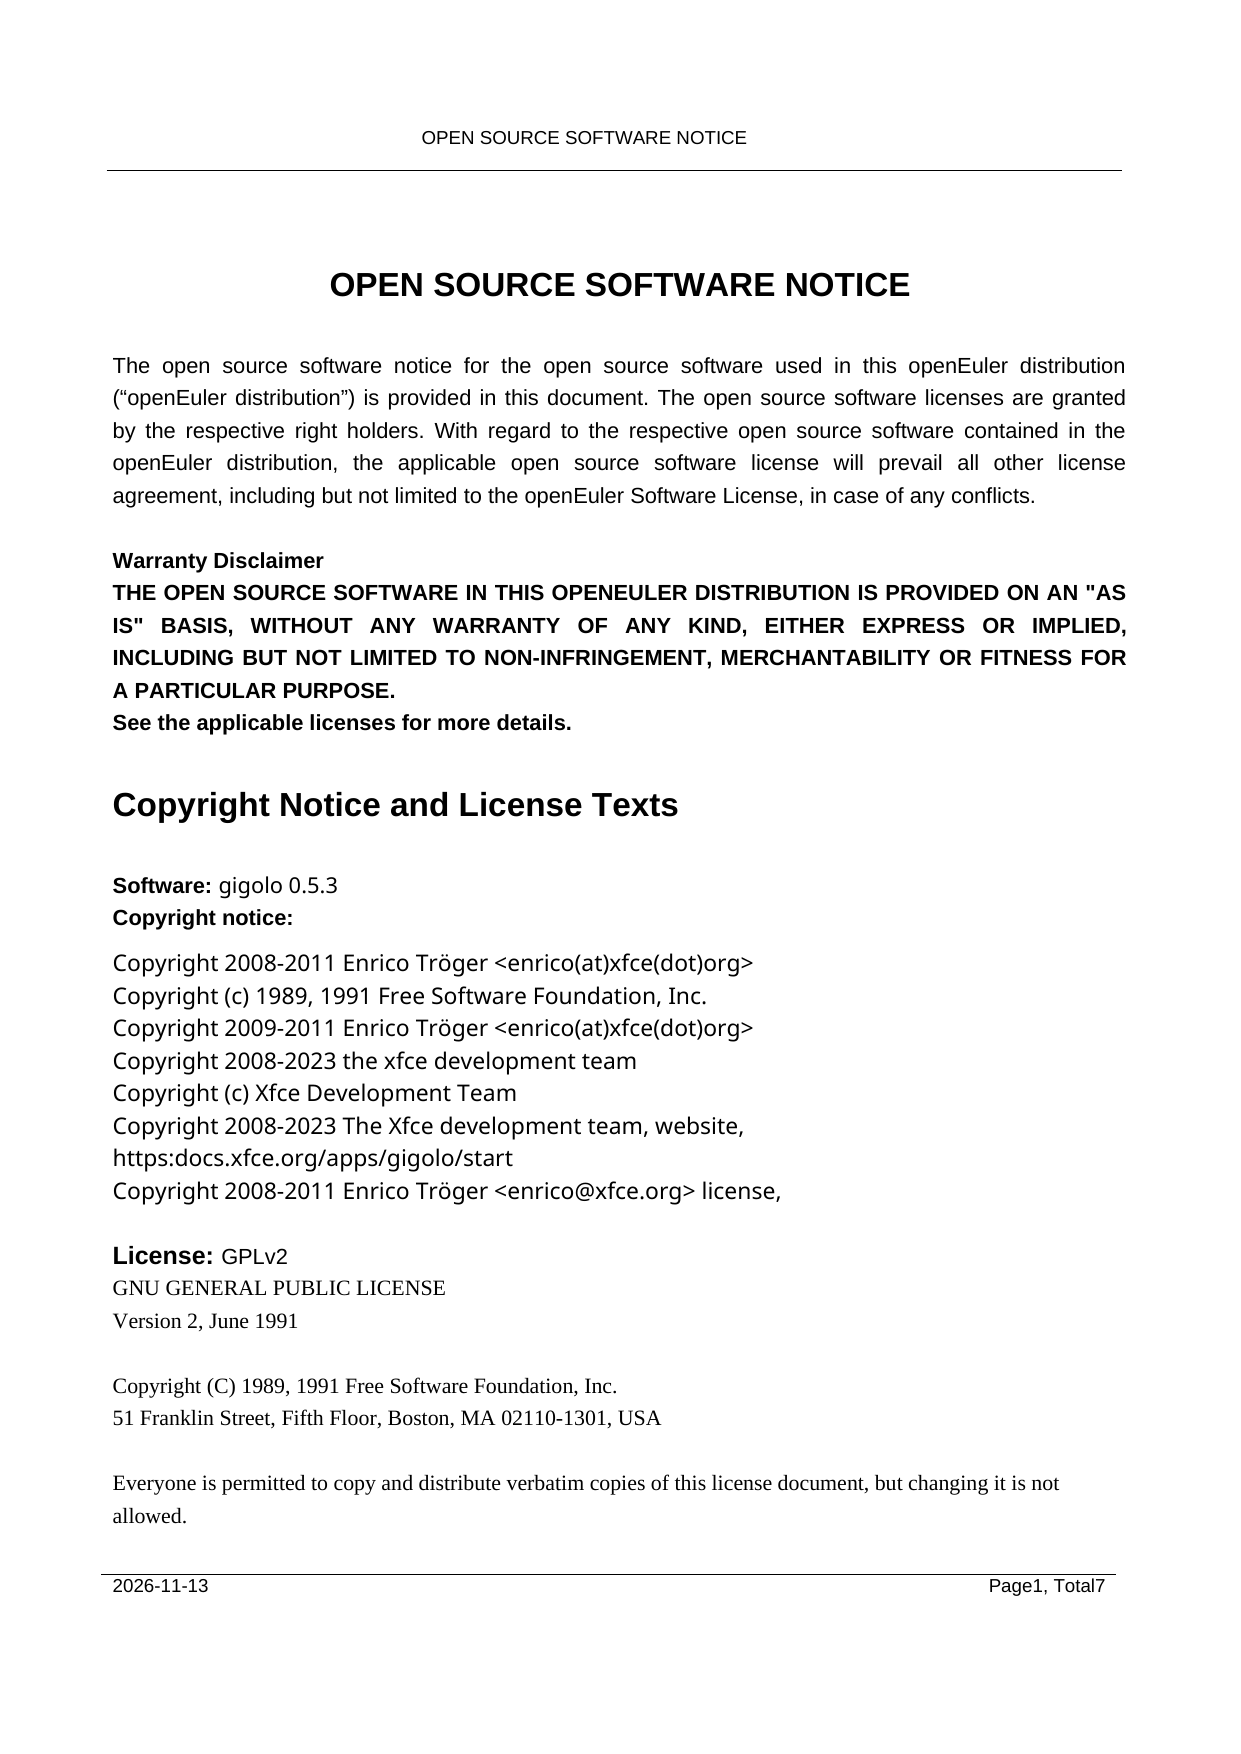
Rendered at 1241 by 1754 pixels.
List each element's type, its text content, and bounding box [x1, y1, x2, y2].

text OPEN SOURCE SOFTWARE NOTICE [112, 251, 1128, 316]
text Warranty Disclaimer [112, 544, 1128, 576]
text The open source software notice for the open source software used in this openEuler distribution (“openEuler distribution”) is provided in this document. The open source software licenses are granted by the respective right holders. With regard to the respective open source software contained in the openEuler distribution, the applicable open source software license will prevail all other license agreement, including but not limited to the openEuler Software License, in case of any conflicts. [112, 349, 1128, 511]
text Copyright 2008-2011 Enrico Tröger <enrico(at)xfce(dot)org> Copyright (c) 1989, 1991 Free Software Foundation, Inc. Copyright 2009-2011 Enrico Tröger <enrico(at)xfce(dot)org> Copyright 2008-2023 the xfce development team Copyright (c) Xfce Development Team Copyright 2008-2023 The Xfce development team, website, https:docs.xfce.org/apps/gigolo/start Copyright 2008-2011 Enrico Tröger <enrico@xfce.org> license, [112, 947, 1128, 1239]
text License: GPLv2 [112, 1239, 1128, 1272]
title Software: gigolo 0.5.3 [112, 869, 1128, 901]
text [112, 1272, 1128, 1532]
text THE OPEN SOURCE SOFTWARE IN THIS OPENEULER DISTRIBUTION IS PROVIDED ON AN "AS IS" BASIS, WITHOUT ANY WARRANTY OF ANY KIND, EITHER EXPRESS OR IMPLIED, INCLUDING BUT NOT LIMITED TO NON-INFRINGEMENT, MERCHANTABILITY OR FITNESS FOR A PARTICULAR PURPOSE. See the applicable licenses for more details. [112, 576, 1128, 739]
text Copyright Notice and License Texts [112, 771, 1128, 836]
text Copyright notice: [112, 901, 1128, 934]
